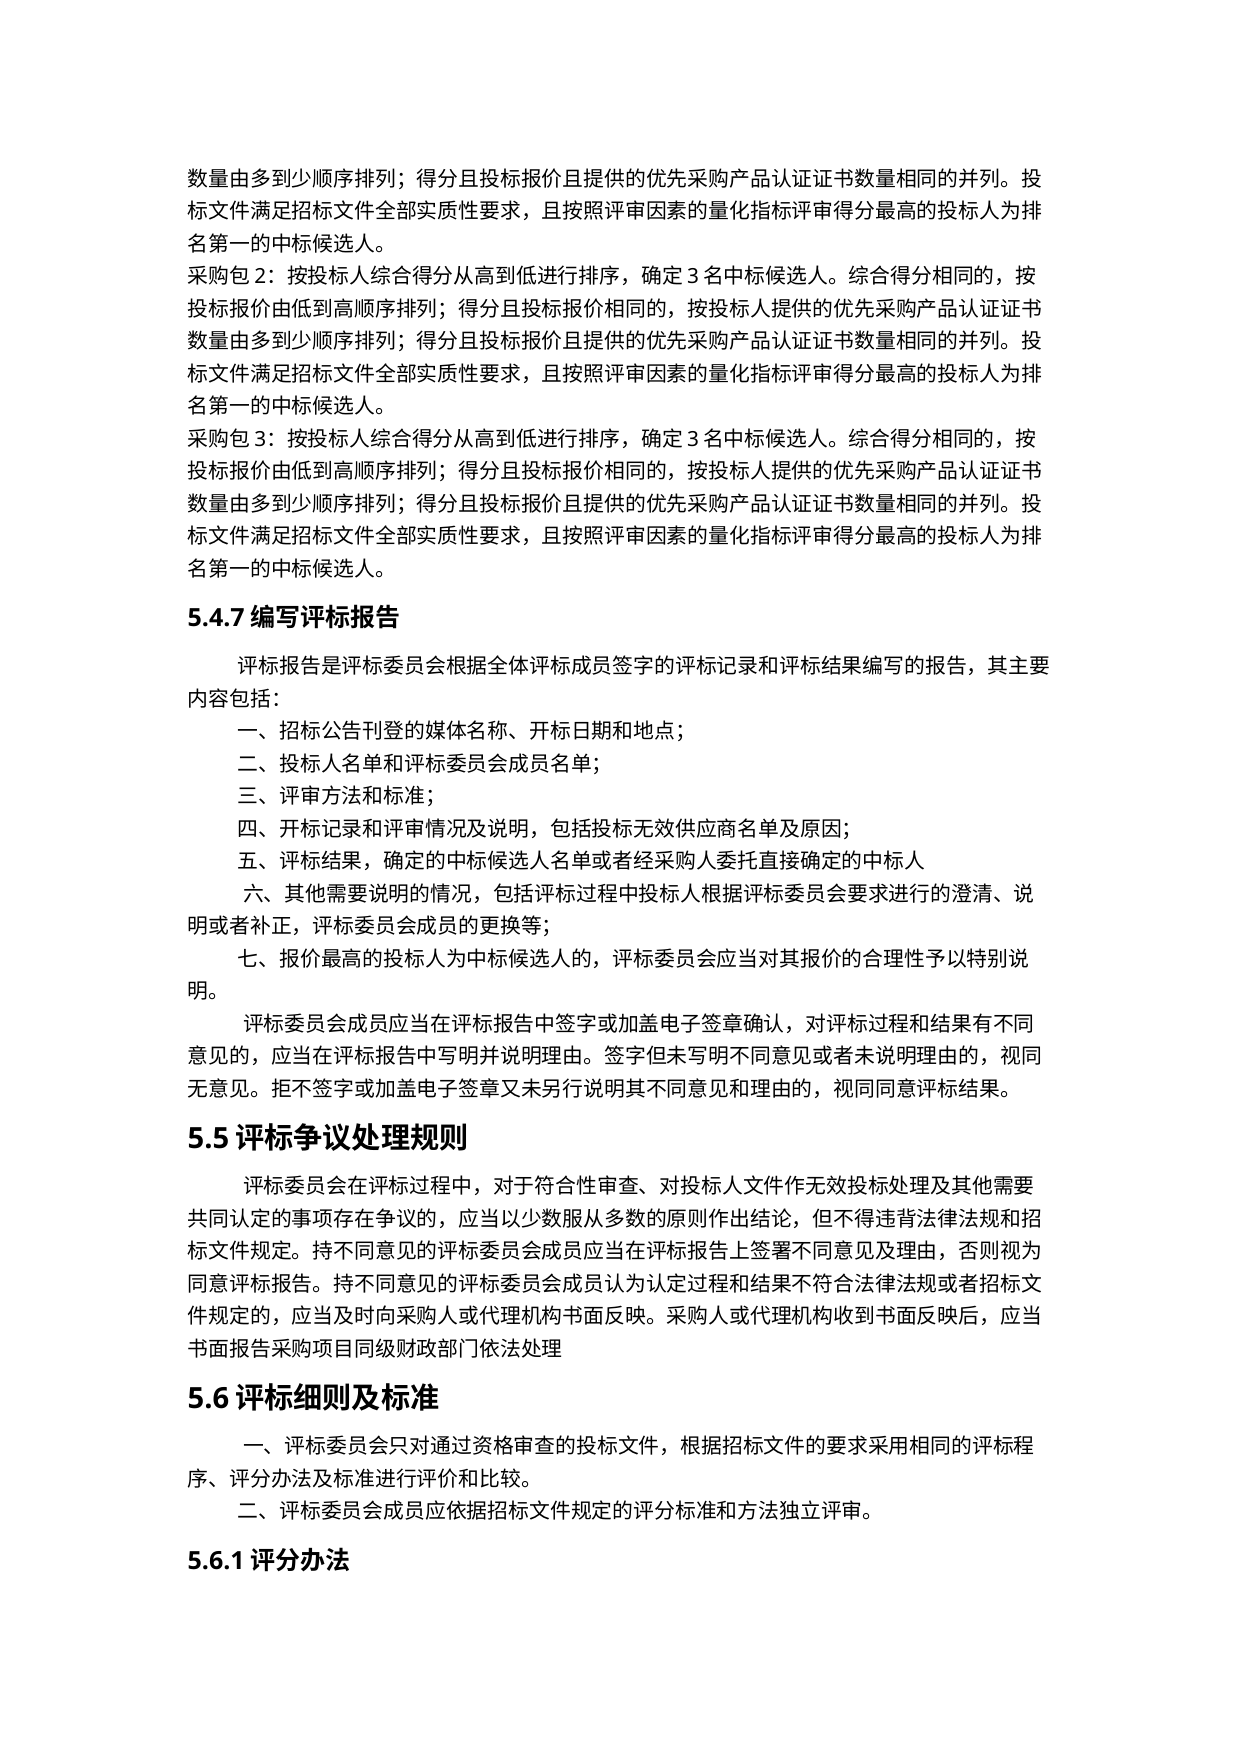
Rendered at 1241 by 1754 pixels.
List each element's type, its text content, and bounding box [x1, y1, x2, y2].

text 一、评标委员会只对通过资格审查的投标文件，根据招标文件的要求采用相同的评标程序、评分办法及标准进行评价和比较。 [187, 1429, 1053, 1494]
text 五、评标结果，确定的中标候选人名单或者经采购人委托直接确定的中标人 [187, 844, 1053, 877]
text 六、其他需要说明的情况，包括评标过程中投标人根据评标委员会要求进行的澄清、说明或者补正，评标委员会成员的更换等； [187, 877, 1053, 942]
text 采购包2：按投标人综合得分从高到低进行排序，确定3名中标候选人。综合得分相同的，按投标报价由低到高顺序排列；得分且投标报价相同的，按投标人提供的优先采购产品认证证书数量由多到少顺序排列；得分且投标报价且提供的优先采购产品认证证书数量相同的并列。投标文件满足招标文件全部实质性要求，且按照评审因素的量化指标评审得分最高的投标人为排名第一的中标候选人。 [187, 259, 1053, 422]
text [187, 162, 1053, 259]
text 评标委员会成员应当在评标报告中签字或加盖电子签章确认，对评标过程和结果有不同意见的，应当在评标报告中写明并说明理由。签字但未写明不同意见或者未说明理由的，视同无意见。拒不签字或加盖电子签章又未另行说明其不同意见和理由的，视同同意评标结果。 [187, 1007, 1053, 1104]
text 评标报告是评标委员会根据全体评标成员签字的评标记录和评标结果编写的报告，其主要内容包括： [187, 649, 1053, 714]
text 二、投标人名单和评标委员会成员名单； [187, 747, 1053, 779]
text 四、开标记录和评审情况及说明，包括投标无效供应商名单及原因； [187, 812, 1053, 844]
text 三、评审方法和标准； [187, 779, 1053, 812]
text 5.4.7编写评标报告 [187, 584, 1053, 649]
text 评标委员会在评标过程中，对于符合性审查、对投标人文件作无效投标处理及其他需要共同认定的事项存在争议的，应当以少数服从多数的原则作出结论，但不得违背法律法规和招标文件规定。持不同意见的评标委员会成员应当在评标报告上签署不同意见及理由，否则视为同意评标报告。持不同意见的评标委员会成员认为认定过程和结果不符合法律法规或者招标文件规定的，应当及时向采购人或代理机构书面反映。采购人或代理机构收到书面反映后，应当书面报告采购项目同级财政部门依法处理 [187, 1169, 1053, 1364]
text 一、招标公告刊登的媒体名称、开标日期和地点； [187, 714, 1053, 747]
text 5.6.1评分办法 [187, 1527, 1053, 1592]
text 5.5评标争议处理规则 [187, 1104, 1053, 1169]
text 采购包3：按投标人综合得分从高到低进行排序，确定3名中标候选人。综合得分相同的，按投标报价由低到高顺序排列；得分且投标报价相同的，按投标人提供的优先采购产品认证证书数量由多到少顺序排列；得分且投标报价且提供的优先采购产品认证证书数量相同的并列。投标文件满足招标文件全部实质性要求，且按照评审因素的量化指标评审得分最高的投标人为排名第一的中标候选人。 [187, 422, 1053, 584]
text 二、评标委员会成员应依据招标文件规定的评分标准和方法独立评审。 [187, 1494, 1053, 1527]
text 七、报价最高的投标人为中标候选人的，评标委员会应当对其报价的合理性予以特别说明。 [187, 942, 1053, 1007]
text 5.6评标细则及标准 [187, 1364, 1053, 1429]
